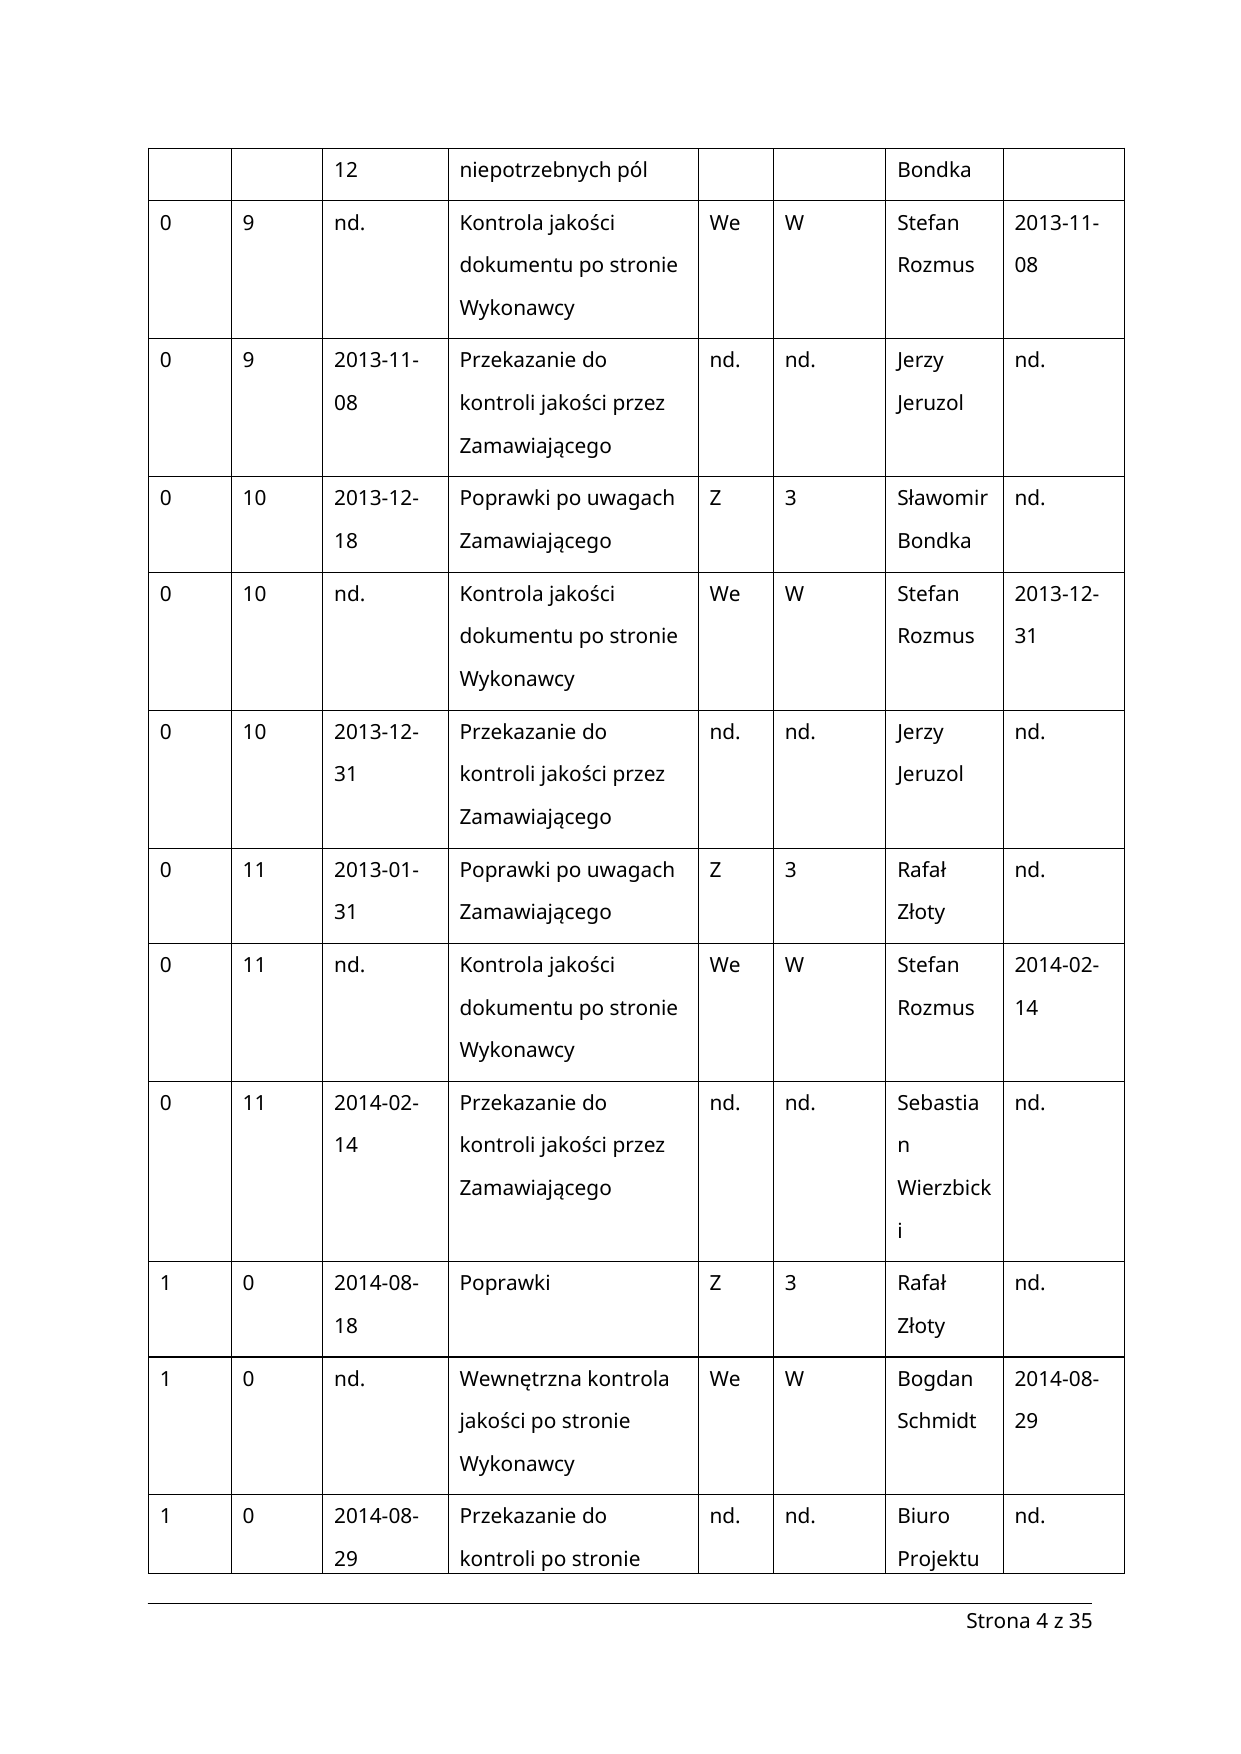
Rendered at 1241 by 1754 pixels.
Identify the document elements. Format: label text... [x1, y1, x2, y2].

table_cell Przekazanie do kontroli jakości przez Zamawiającego [449, 711, 698, 847]
table_cell 0 [149, 573, 231, 709]
table_cell 0 [232, 1495, 322, 1573]
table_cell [449, 149, 698, 200]
table_cell 0 [149, 849, 231, 943]
table_cell 2014-08-18 [323, 1262, 448, 1356]
table_cell Sławomir Bondka [886, 149, 1003, 200]
table_cell 2014-08-29 [323, 1495, 448, 1573]
table_cell 3 [774, 849, 885, 943]
table_cell 9 [232, 339, 322, 476]
table_cell Stefan Rozmus [886, 944, 1003, 1081]
table_cell Poprawki po uwagach Zamawiającego [449, 477, 698, 572]
table_cell 0 [232, 1358, 322, 1494]
table_cell Przekazanie do kontroli jakości przez Zamawiającego [449, 1082, 698, 1261]
table_cell nd. [774, 339, 885, 476]
table_cell W [774, 149, 885, 200]
table_cell 2013-11-08 [1004, 201, 1124, 338]
table_cell nd [1004, 149, 1124, 200]
table_cell Sławomir Bondka [886, 477, 1003, 572]
table_cell Jerzy Jeruzol [886, 711, 1003, 847]
table_cell Poprawki [449, 1262, 698, 1356]
table_cell 0 [149, 201, 231, 338]
table_cell nd. [699, 711, 773, 847]
table_cell nd. [699, 1495, 773, 1573]
table_cell Stefan Rozmus [886, 201, 1003, 338]
table_cell 0 [149, 477, 231, 572]
table_cell 2013-12-18 [323, 477, 448, 572]
table_cell 1 [149, 1262, 231, 1356]
table_cell Stefan Rozmus [886, 573, 1003, 709]
table_cell 1 [149, 1495, 231, 1573]
table_cell nd. [323, 201, 448, 338]
table_cell 2014-02-14 [1004, 944, 1124, 1081]
table_cell 10 [232, 711, 322, 847]
table_cell Rafał Złoty [886, 1262, 1003, 1356]
table_cell 1 [149, 1358, 231, 1494]
table_cell nd. [1004, 477, 1124, 572]
table_cell 2014-08-29 [1004, 1358, 1124, 1494]
table_cell We [699, 944, 773, 1081]
table_cell 9 [232, 201, 322, 338]
table_cell W [774, 201, 885, 338]
table_cell W [774, 944, 885, 1081]
table_cell Kontrola jakości dokumentu po stronie Wykonawcy [449, 573, 698, 709]
table_cell 0 [149, 711, 231, 847]
table_cell 2014-02-14 [323, 1082, 448, 1261]
table_cell Kontrola jakości dokumentu po stronie Wykonawcy [449, 944, 698, 1081]
table_cell nd. [323, 944, 448, 1081]
table_cell 11 [232, 944, 322, 1081]
table_cell 11 [232, 1082, 322, 1261]
table_cell nd. [699, 1082, 773, 1261]
table_cell We [699, 573, 773, 709]
table_cell nd. [774, 1082, 885, 1261]
table_cell Sebastian Wierzbicki [886, 1082, 1003, 1261]
table_cell 0 [149, 339, 231, 476]
table_cell nd. [323, 1358, 448, 1494]
table_cell 11 [232, 849, 322, 943]
table_cell We [699, 201, 773, 338]
table_cell Z [699, 1262, 773, 1356]
table_cell 2013-12-31 [323, 711, 448, 847]
table_cell 9 [232, 149, 322, 200]
table_cell 2013-01-31 [323, 849, 448, 943]
table_cell Poprawki po uwagach Zamawiającego [449, 849, 698, 943]
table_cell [449, 1495, 698, 1573]
table_cell nd. [323, 573, 448, 709]
table_cell nd. [1004, 339, 1124, 476]
table_cell nd. [774, 1495, 885, 1573]
table_cell 0 [149, 944, 231, 1081]
table_cell nd. [699, 339, 773, 476]
table_cell 0 [232, 1262, 322, 1356]
table_cell W [774, 573, 885, 709]
table_cell nd. [1004, 1082, 1124, 1261]
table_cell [886, 1495, 1003, 1573]
table_cell Jerzy Jeruzol [886, 339, 1003, 476]
table_cell 2013-11-08 [323, 339, 448, 476]
table_cell 3 [774, 1262, 885, 1356]
table_cell Z [699, 149, 773, 200]
table_cell 2013-12-31 [1004, 573, 1124, 709]
table_cell 10 [232, 573, 322, 709]
table_cell nd. [1004, 1495, 1124, 1573]
table_cell 10 [232, 477, 322, 572]
table_cell Z [699, 477, 773, 572]
table_cell 0 [149, 1082, 231, 1261]
table_cell W [774, 1358, 885, 1494]
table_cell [449, 201, 698, 338]
table_cell 3 [774, 477, 885, 572]
table_cell nd. [1004, 1262, 1124, 1356]
table_cell Rafał Złoty [886, 849, 1003, 943]
table_cell 0 [149, 149, 231, 200]
table_cell We [699, 1358, 773, 1494]
table_cell nd. [1004, 711, 1124, 847]
table_cell Z [699, 849, 773, 943]
table_cell Wewnętrzna kontrola jakości po stronie Wykonawcy [449, 1358, 698, 1494]
table_cell Przekazanie do kontroli jakości przez Zamawiającego [449, 339, 698, 476]
table_cell nd. [774, 711, 885, 847]
table_cell 2013-08-12 [323, 149, 448, 200]
table_cell nd. [1004, 849, 1124, 943]
table_cell Bogdan Schmidt [886, 1358, 1003, 1494]
